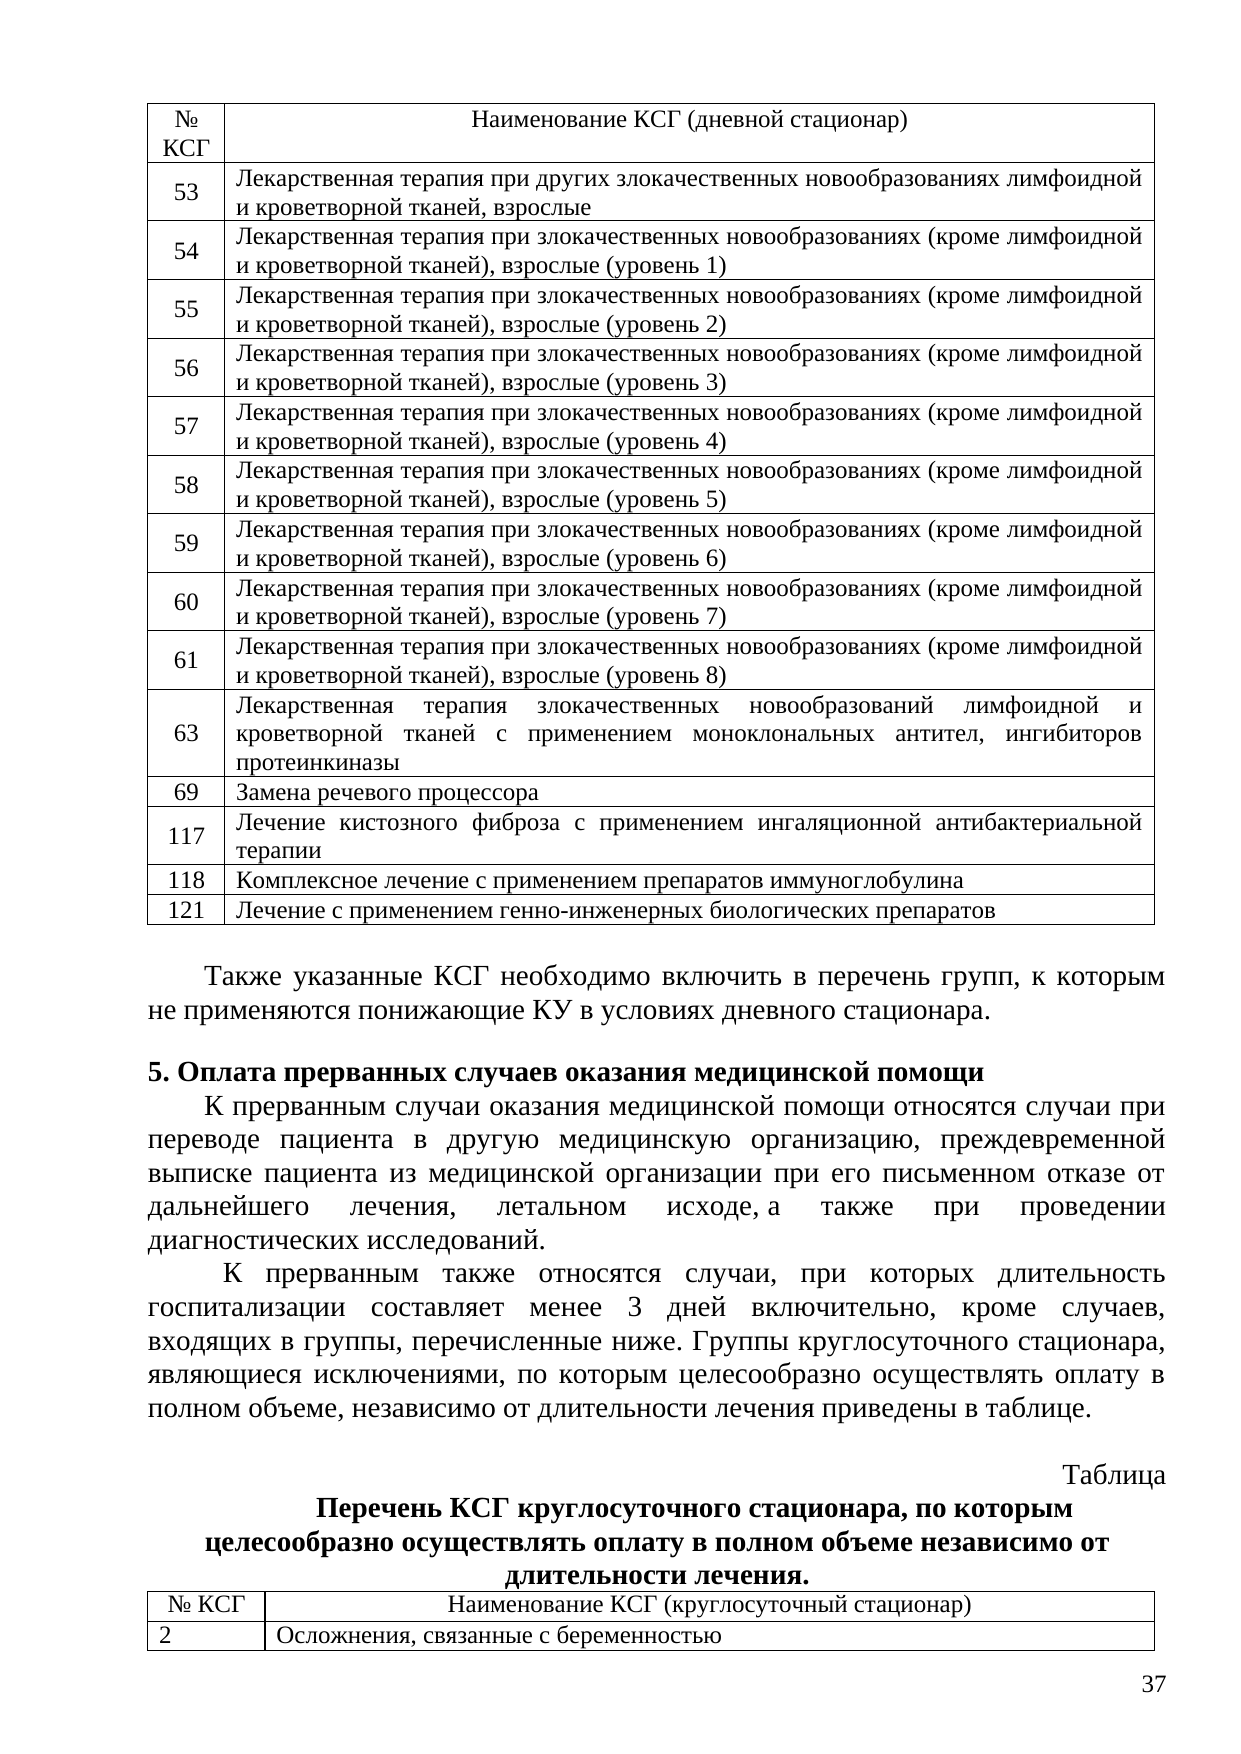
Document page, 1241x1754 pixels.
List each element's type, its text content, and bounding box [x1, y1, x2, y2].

subtitle 5. Оплата прерванных случаев оказания медицинской помощи [148, 1054, 1166, 1088]
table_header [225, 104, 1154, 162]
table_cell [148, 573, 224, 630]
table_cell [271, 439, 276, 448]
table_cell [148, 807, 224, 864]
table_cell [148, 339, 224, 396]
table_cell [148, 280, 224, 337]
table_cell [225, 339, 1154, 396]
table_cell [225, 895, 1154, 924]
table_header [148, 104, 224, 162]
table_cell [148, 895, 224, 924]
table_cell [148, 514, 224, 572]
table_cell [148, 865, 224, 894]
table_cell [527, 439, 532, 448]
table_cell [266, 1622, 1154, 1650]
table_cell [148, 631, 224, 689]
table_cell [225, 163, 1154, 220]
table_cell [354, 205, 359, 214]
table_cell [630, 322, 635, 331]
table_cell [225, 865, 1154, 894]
text К прерванным также относятся случаи, при которых длительность госпитализации составляет менее 3 дней включительно, кроме случаев, входящих в группы, перечисленные ниже. Группы круглосуточного стационара, являющиеся исключениями, по которым целесообразно осуществлять оплату в полном объеме, независимо от длительности лечения приведены в таблице. [148, 1256, 1166, 1423]
text Также указанные КСГ необходимо включить в перечень групп, к которым не применяются понижающие КУ в условиях дневного стационара. [148, 958, 1166, 1026]
text Таблица [148, 1457, 1166, 1490]
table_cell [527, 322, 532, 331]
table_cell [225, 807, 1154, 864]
text К прерванным случаи оказания медицинской помощи относятся случаи при переводе пациента в другую медицинскую организацию, преждевременной выписке пациента из медицинской организации при его письменном отказе от дальнейшего лечения, летальном исходе, а также при проведении диагностических исследований. [148, 1088, 1166, 1256]
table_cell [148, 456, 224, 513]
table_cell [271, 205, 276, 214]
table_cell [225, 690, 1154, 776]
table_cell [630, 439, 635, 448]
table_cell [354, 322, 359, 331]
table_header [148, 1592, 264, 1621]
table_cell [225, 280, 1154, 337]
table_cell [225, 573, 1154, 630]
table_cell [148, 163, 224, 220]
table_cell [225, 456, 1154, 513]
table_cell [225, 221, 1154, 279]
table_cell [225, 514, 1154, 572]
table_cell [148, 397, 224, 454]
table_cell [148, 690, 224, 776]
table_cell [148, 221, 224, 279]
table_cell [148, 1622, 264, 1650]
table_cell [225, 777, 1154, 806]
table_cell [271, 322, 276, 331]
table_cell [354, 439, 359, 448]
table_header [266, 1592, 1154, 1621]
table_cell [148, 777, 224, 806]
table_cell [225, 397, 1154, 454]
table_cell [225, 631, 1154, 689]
text Перечень КСГ круглосуточного стационара, по которым целесообразно осуществлять оплату в полном объеме независимо от длительности лечения. [148, 1490, 1166, 1591]
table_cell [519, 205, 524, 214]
